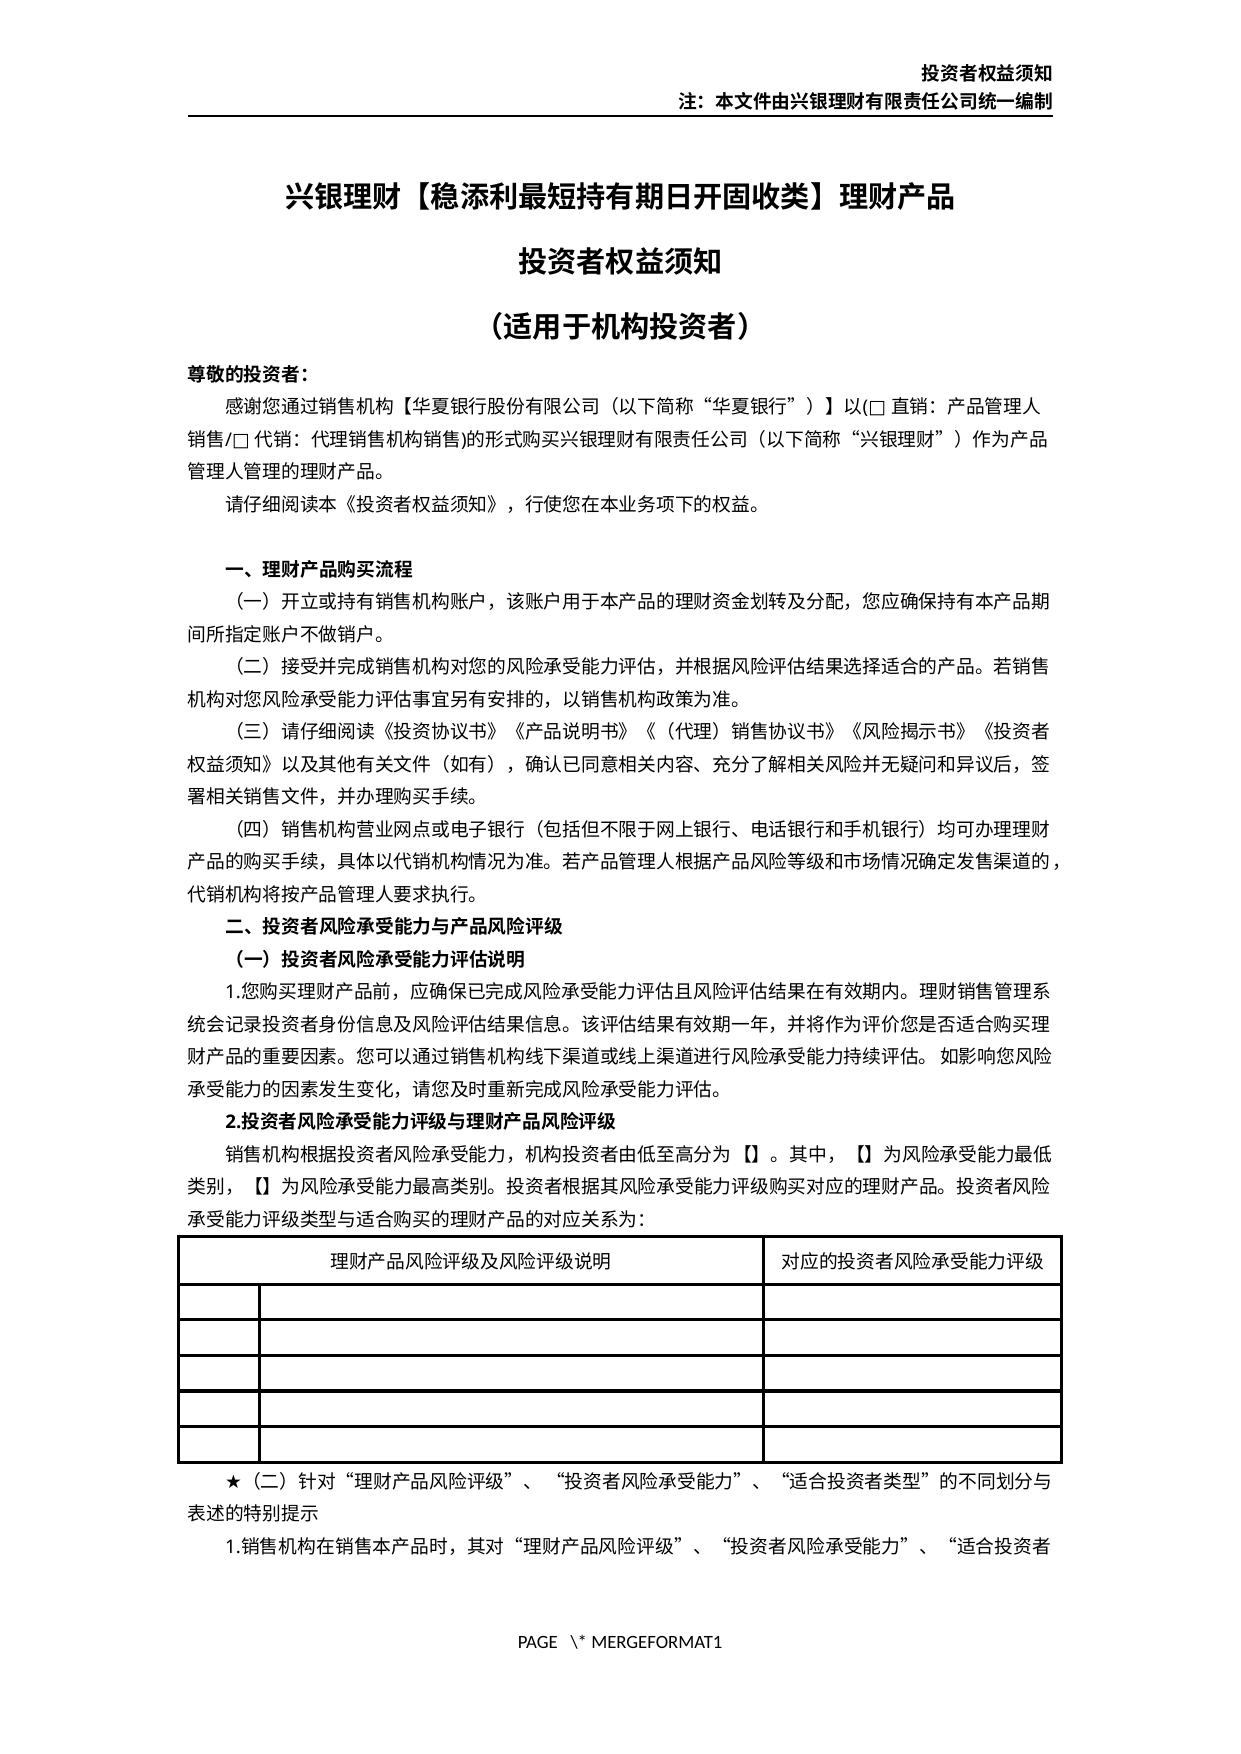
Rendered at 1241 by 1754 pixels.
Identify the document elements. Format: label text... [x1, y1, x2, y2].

text ★（二）针对“理财产品风险评级”、 “投资者风险承受能力”、“适合投资者类型”的不同划分与表述的特别提示 [187, 1464, 1053, 1529]
text 投资者权益须知 [187, 227, 1053, 292]
table_cell [765, 1428, 1060, 1461]
table_cell [765, 1357, 1060, 1389]
text （四）销售机构营业网点或电子银行（包括但不限于网上银行、电话银行和手机银行）均可办理理财产品的购买手续，具体以代销机构情况为准。若产品管理人根据产品风险等级和市场情况确定发售渠道的，代销机构将按产品管理人要求执行。 [187, 812, 1053, 909]
table_cell [261, 1393, 762, 1425]
text 2.投资者风险承受能力评级与理财产品风险评级 [187, 1104, 1053, 1137]
text 二、投资者风险承受能力与产品风险评级 [187, 909, 1053, 942]
table_cell [261, 1428, 762, 1461]
text （二）接受并完成销售机构对您的风险承受能力评估，并根据风险评估结果选择适合的产品。若销售机构对您风险承受能力评估事宜另有安排的，以销售机构政策为准。 [187, 649, 1053, 714]
table_cell [180, 1357, 258, 1389]
text （适用于机构投资者） [187, 292, 1053, 357]
table_header 理财产品风险评级及风险评级说明 [180, 1238, 762, 1282]
table_cell [765, 1286, 1060, 1318]
table_header 对应的投资者风险承受能力评级 [765, 1238, 1060, 1282]
text 兴银理财【稳添利最短持有期日开固收类】理财产品 [187, 162, 1053, 227]
table_cell [180, 1286, 258, 1318]
table_cell [180, 1321, 258, 1354]
text 请仔细阅读本《投资者权益须知》，行使您在本业务项下的权益。 [187, 487, 1053, 519]
text 一、理财产品购买流程 [187, 552, 1053, 584]
table_cell [765, 1393, 1060, 1425]
table_cell [261, 1357, 762, 1389]
table_cell [180, 1428, 258, 1461]
text 感谢您通过销售机构【华夏银行股份有限公司（以下简称“华夏银行”）】以(□ 直销：产品管理人销售/□ 代销：代理销售机构销售)的形式购买兴银理财有限责任公司（以下简称“兴银理财”）作为产品管理人管理的理财产品。 [187, 389, 1053, 487]
text 尊敬的投资者： [187, 357, 1053, 389]
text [187, 1529, 1053, 1561]
text 销售机构根据投资者风险承受能力，机构投资者由低至高分为【】。其中，【】为风险承受能力最低类别，【】为风险承受能力最高类别。投资者根据其风险承受能力评级购买对应的理财产品。投资者风险承受能力评级类型与适合购买的理财产品的对应关系为： [187, 1137, 1053, 1234]
text （一）开立或持有销售机构账户，该账户用于本产品的理财资金划转及分配，您应确保持有本产品期间所指定账户不做销户。 [187, 584, 1053, 649]
table_cell [261, 1321, 762, 1354]
text （三）请仔细阅读《投资协议书》《产品说明书》《（代理）销售协议书》《风险揭示书》《投资者权益须知》以及其他有关文件（如有），确认已同意相关内容、充分了解相关风险并无疑问和异议后，签署相关销售文件，并办理购买手续。 [187, 714, 1053, 812]
table_cell [180, 1393, 258, 1425]
table_cell [261, 1286, 762, 1318]
text 1.您购买理财产品前，应确保已完成风险承受能力评估且风险评估结果在有效期内。理财销售管理系统会记录投资者身份信息及风险评估结果信息。该评估结果有效期一年，并将作为评价您是否适合购买理财产品的重要因素。您可以通过销售机构线下渠道或线上渠道进行风险承受能力持续评估。如影响您风险承受能力的因素发生变化，请您及时重新完成风险承受能力评估。 [187, 974, 1053, 1104]
table_cell [765, 1321, 1060, 1354]
text （一）投资者风险承受能力评估说明 [187, 942, 1053, 974]
